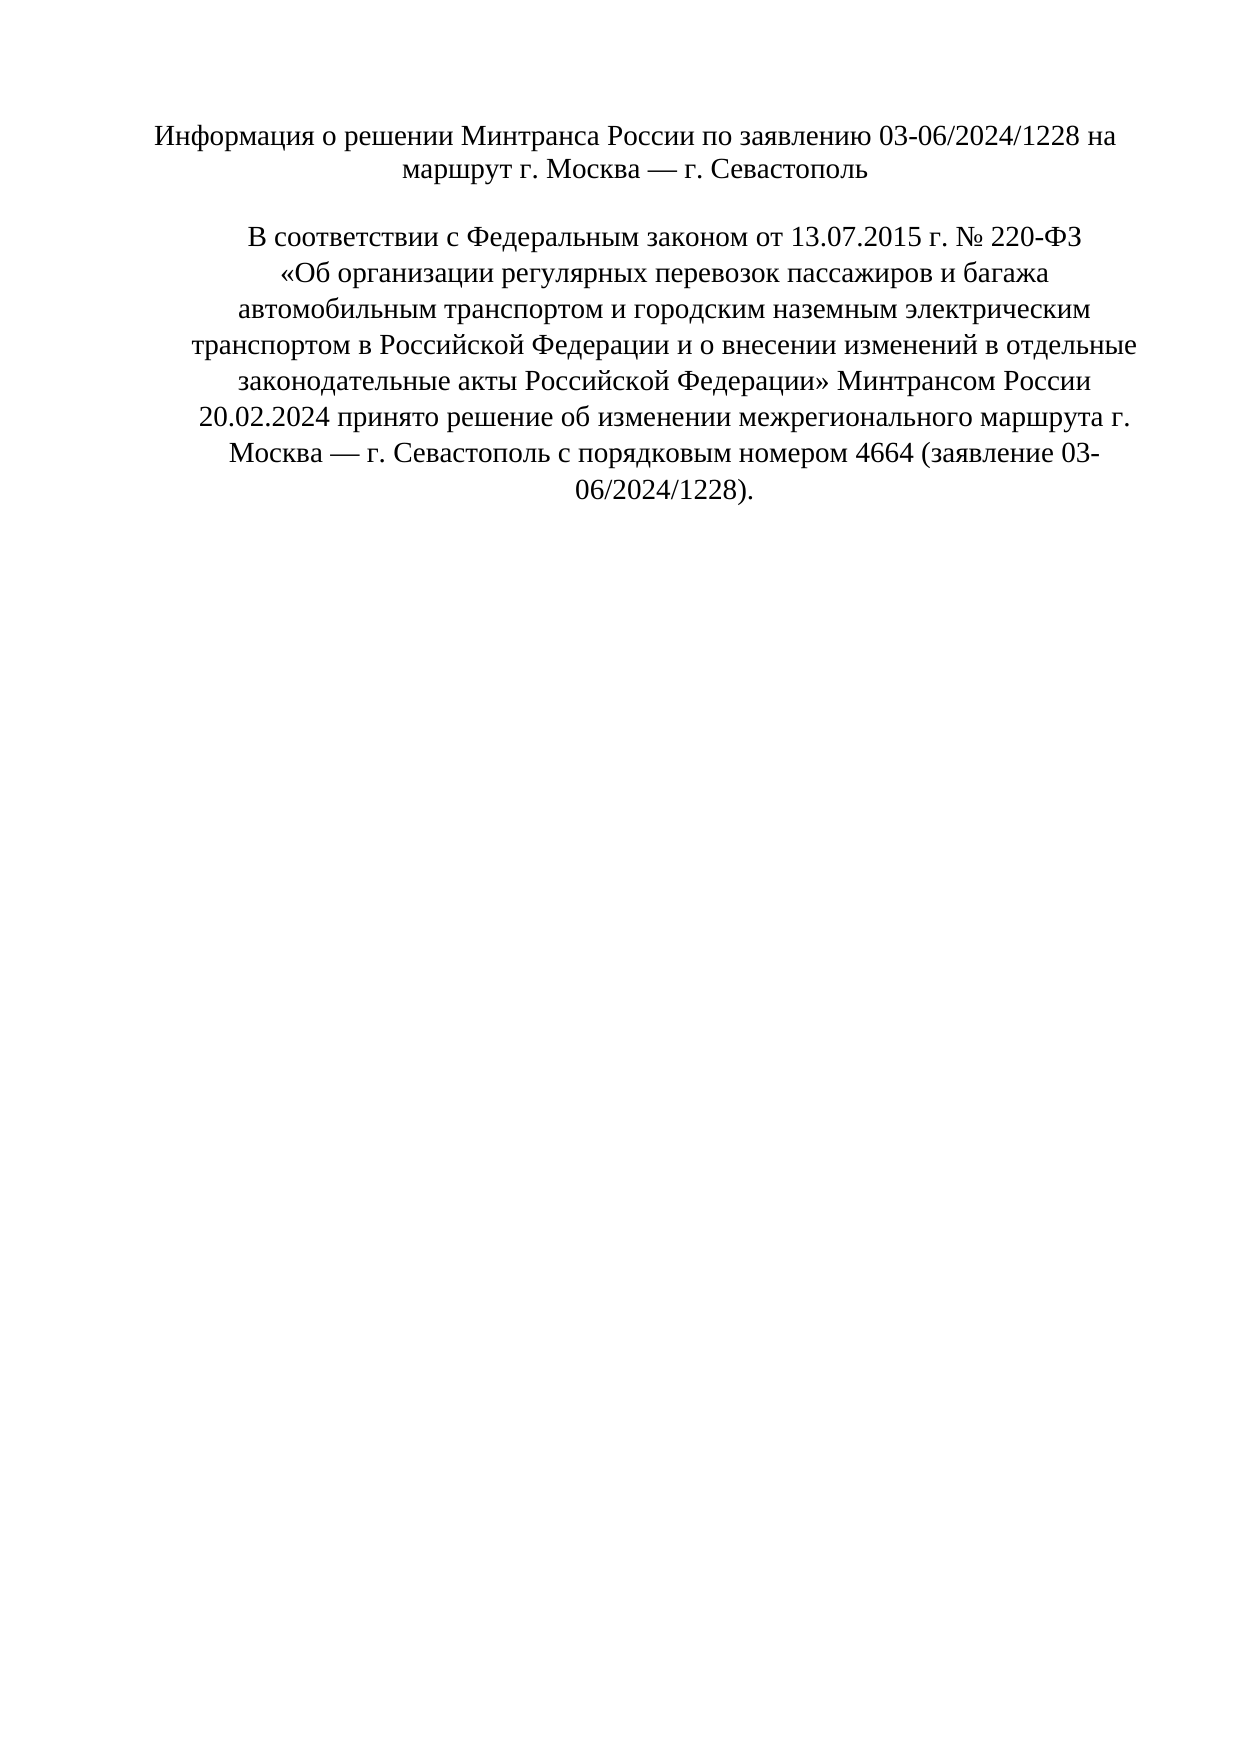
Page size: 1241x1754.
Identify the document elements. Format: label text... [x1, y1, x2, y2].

text В соответствии с Федеральным законом от 13.07.2015 г. № 220-ФЗ «Об организации регулярных перевозок пассажиров и багажа автомобильным транспортом и городским наземным электрическим транспортом в Российской Федерации и о внесении изменений в отдельные законодательные акты Российской Федерации» Минтрансом России 20.02.2024 принято решение об изменении межрегионального маршрута г. Москва — г. Севастополь с порядковым номером 4664 (заявление 03-06/2024/1228). [177, 219, 1152, 505]
text Информация о решении Минтранса России по заявлению 03-06/2024/1228 на маршрут г. Москва — г. Севастополь [118, 118, 1152, 185]
